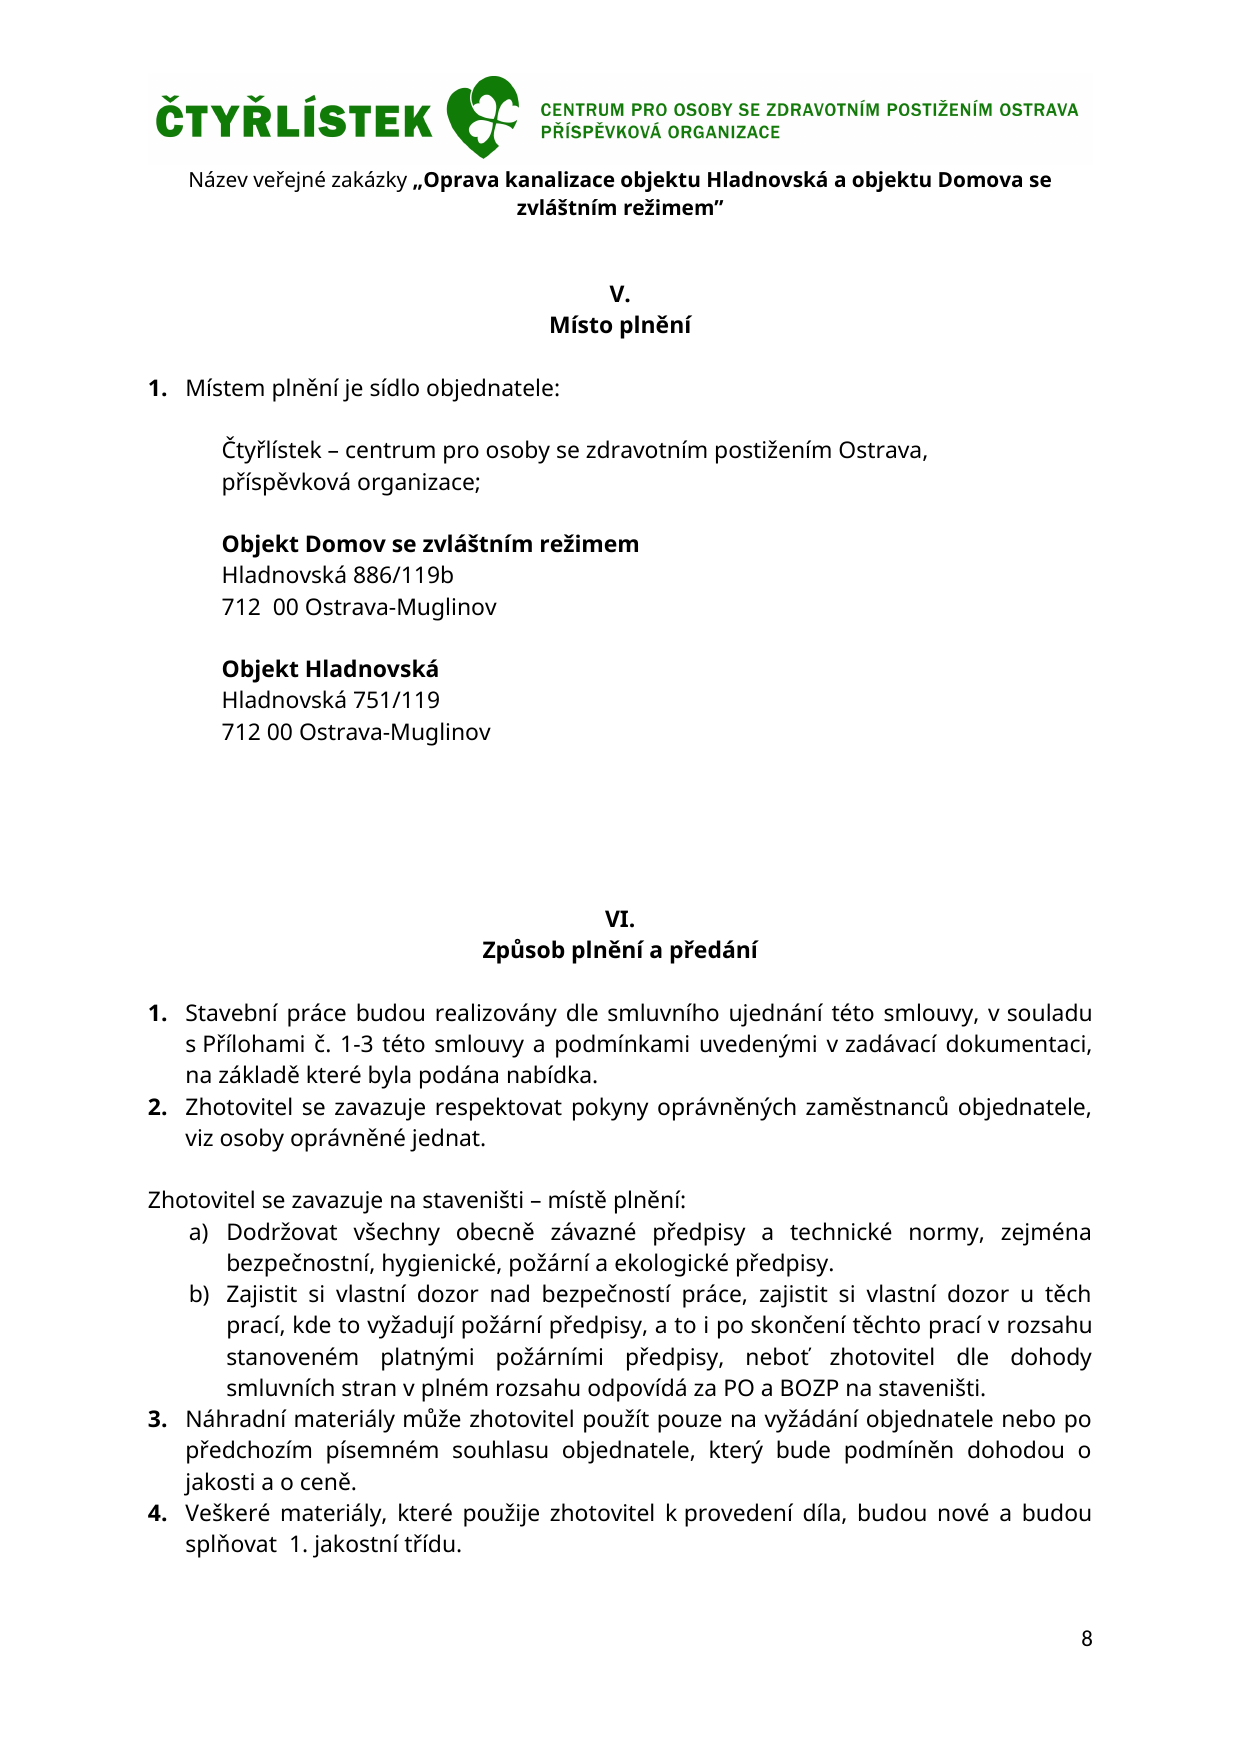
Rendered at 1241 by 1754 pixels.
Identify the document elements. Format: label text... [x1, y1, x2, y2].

text Zhotovitel se zavazuje na staveništi – místě plnění: [148, 1153, 1093, 1216]
picture [147, 73, 1094, 165]
list Stavební práce budou realizovány dle smluvního ujednání této smlouvy, v souladu s Přílohami č. 1-3 této smlouvy a podmínkami uvedenými v zadávací dokumentaci, na základě které byla podána nabídka. [148, 997, 1093, 1091]
list Dodržovat všechny obecně závazné předpisy a technické normy, zejména bezpečnostní, hygienické, požární a ekologické předpisy. [188, 1216, 1093, 1278]
text 712 00 Ostrava-Muglinov [177, 591, 1093, 622]
text příspěvková organizace; [148, 466, 1093, 497]
list Místem plnění je sídlo objednatele: [148, 372, 1093, 403]
text 712 00 Ostrava-Muglinov [148, 716, 1093, 747]
list Náhradní materiály může zhotovitel použít pouze na vyžádání objednatele nebo po předchozím písemném souhlasu objednatele, který bude podmíněn dohodou o jakosti a o ceně. [148, 1403, 1093, 1497]
text Objekt Hladnovská [148, 653, 1093, 684]
text Hladnovská 751/119 [148, 684, 1093, 716]
list Veškeré materiály, které použije zhotovitel k provedení díla, budou nové a budou splňovat 1. jakostní třídu. [148, 1497, 1093, 1559]
text Hladnovská 886/119b [221, 559, 1093, 591]
list Zajistit si vlastní dozor nad bezpečností práce, zajistit si vlastní dozor u těch prací, kde to vyžadují požární předpisy, a to i po skončení těchto prací v rozsahu stanoveném platnými požárními předpisy, neboť zhotovitel dle dohody smluvních stran v plném rozsahu odpovídá za PO a BOZP na staveništi. [188, 1278, 1093, 1403]
text V. [148, 278, 1093, 309]
text Způsob plnění a předání [148, 934, 1093, 966]
text VI. [148, 903, 1093, 934]
text Místo plnění [148, 309, 1093, 341]
list Zhotovitel se zavazuje respektovat pokyny oprávněných zaměstnanců objednatele, viz osoby oprávněné jednat. [148, 1091, 1093, 1153]
text Čtyřlístek – centrum pro osoby se zdravotním postižením Ostrava, [148, 434, 1093, 466]
text Objekt Domov se zvláštním režimem [148, 528, 1093, 559]
